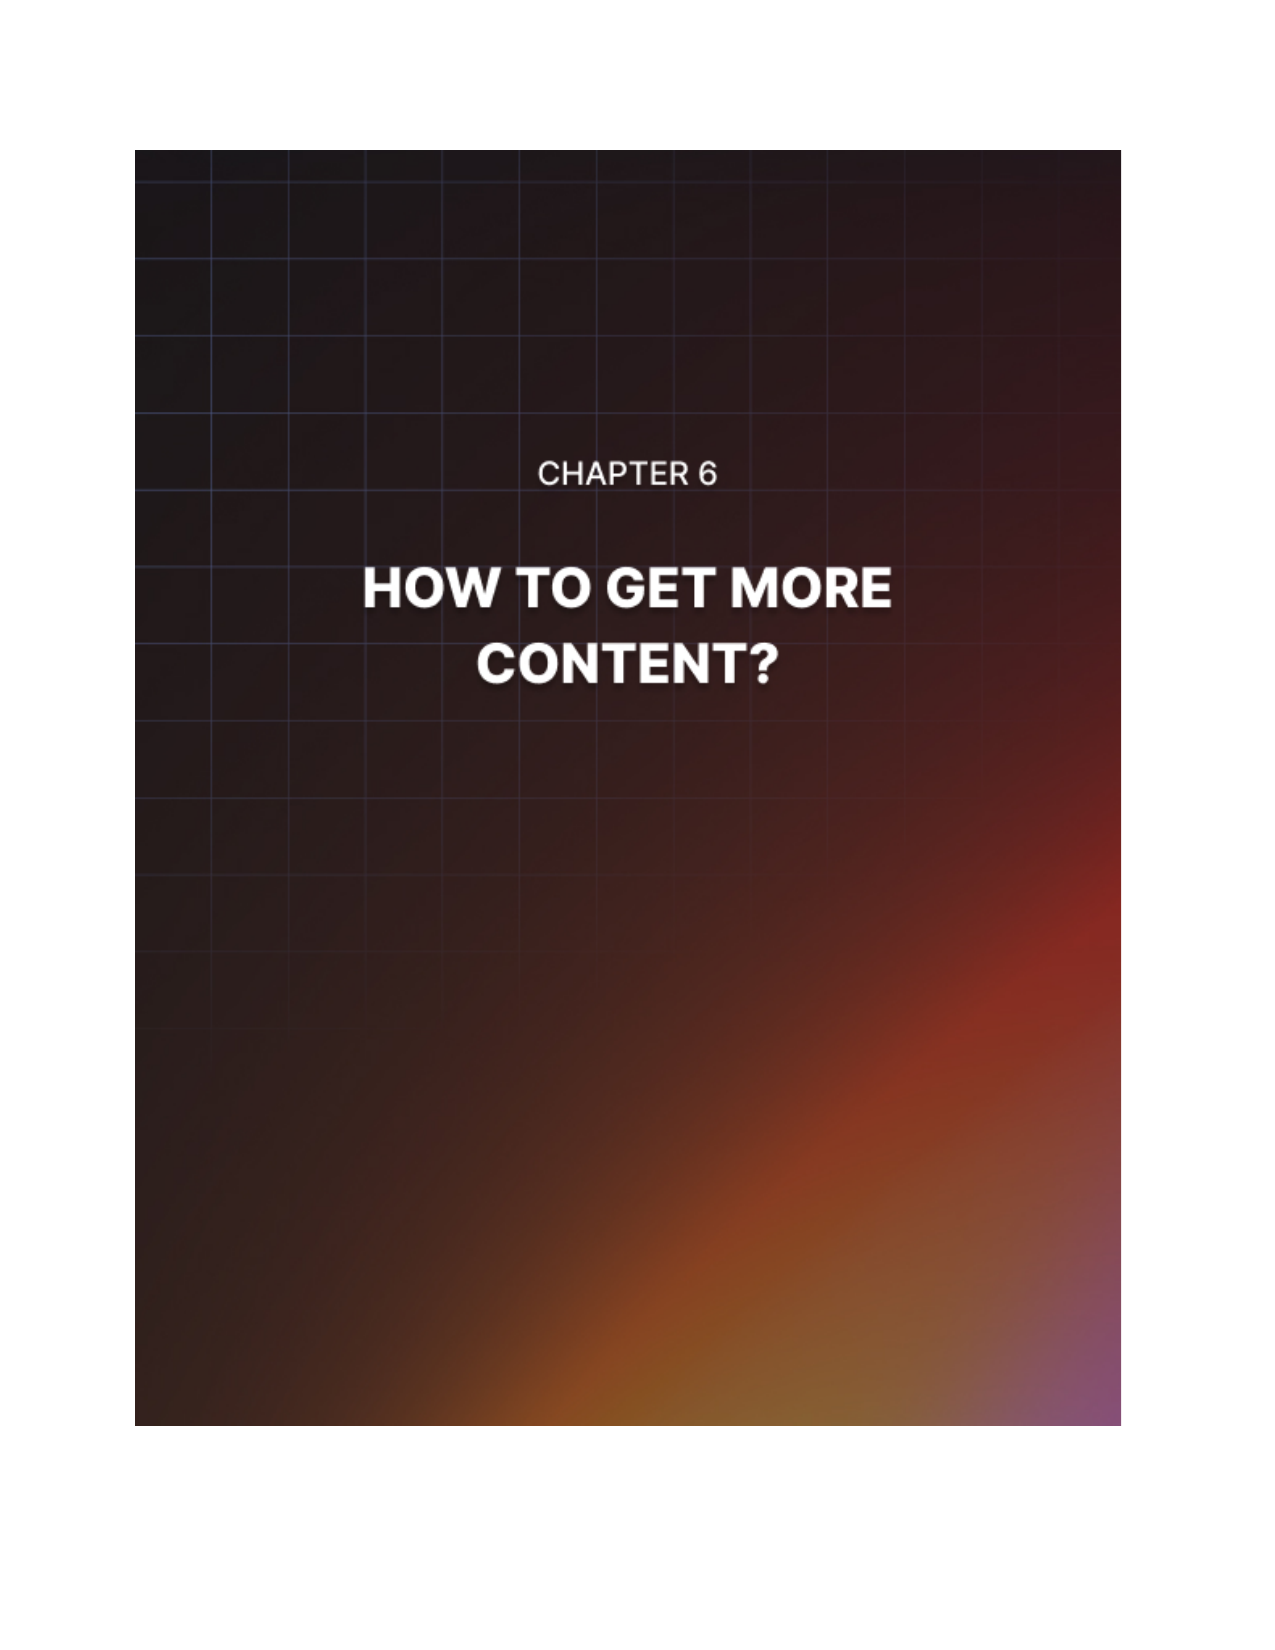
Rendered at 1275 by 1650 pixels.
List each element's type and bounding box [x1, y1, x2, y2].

picture [135, 150, 1122, 1426]
